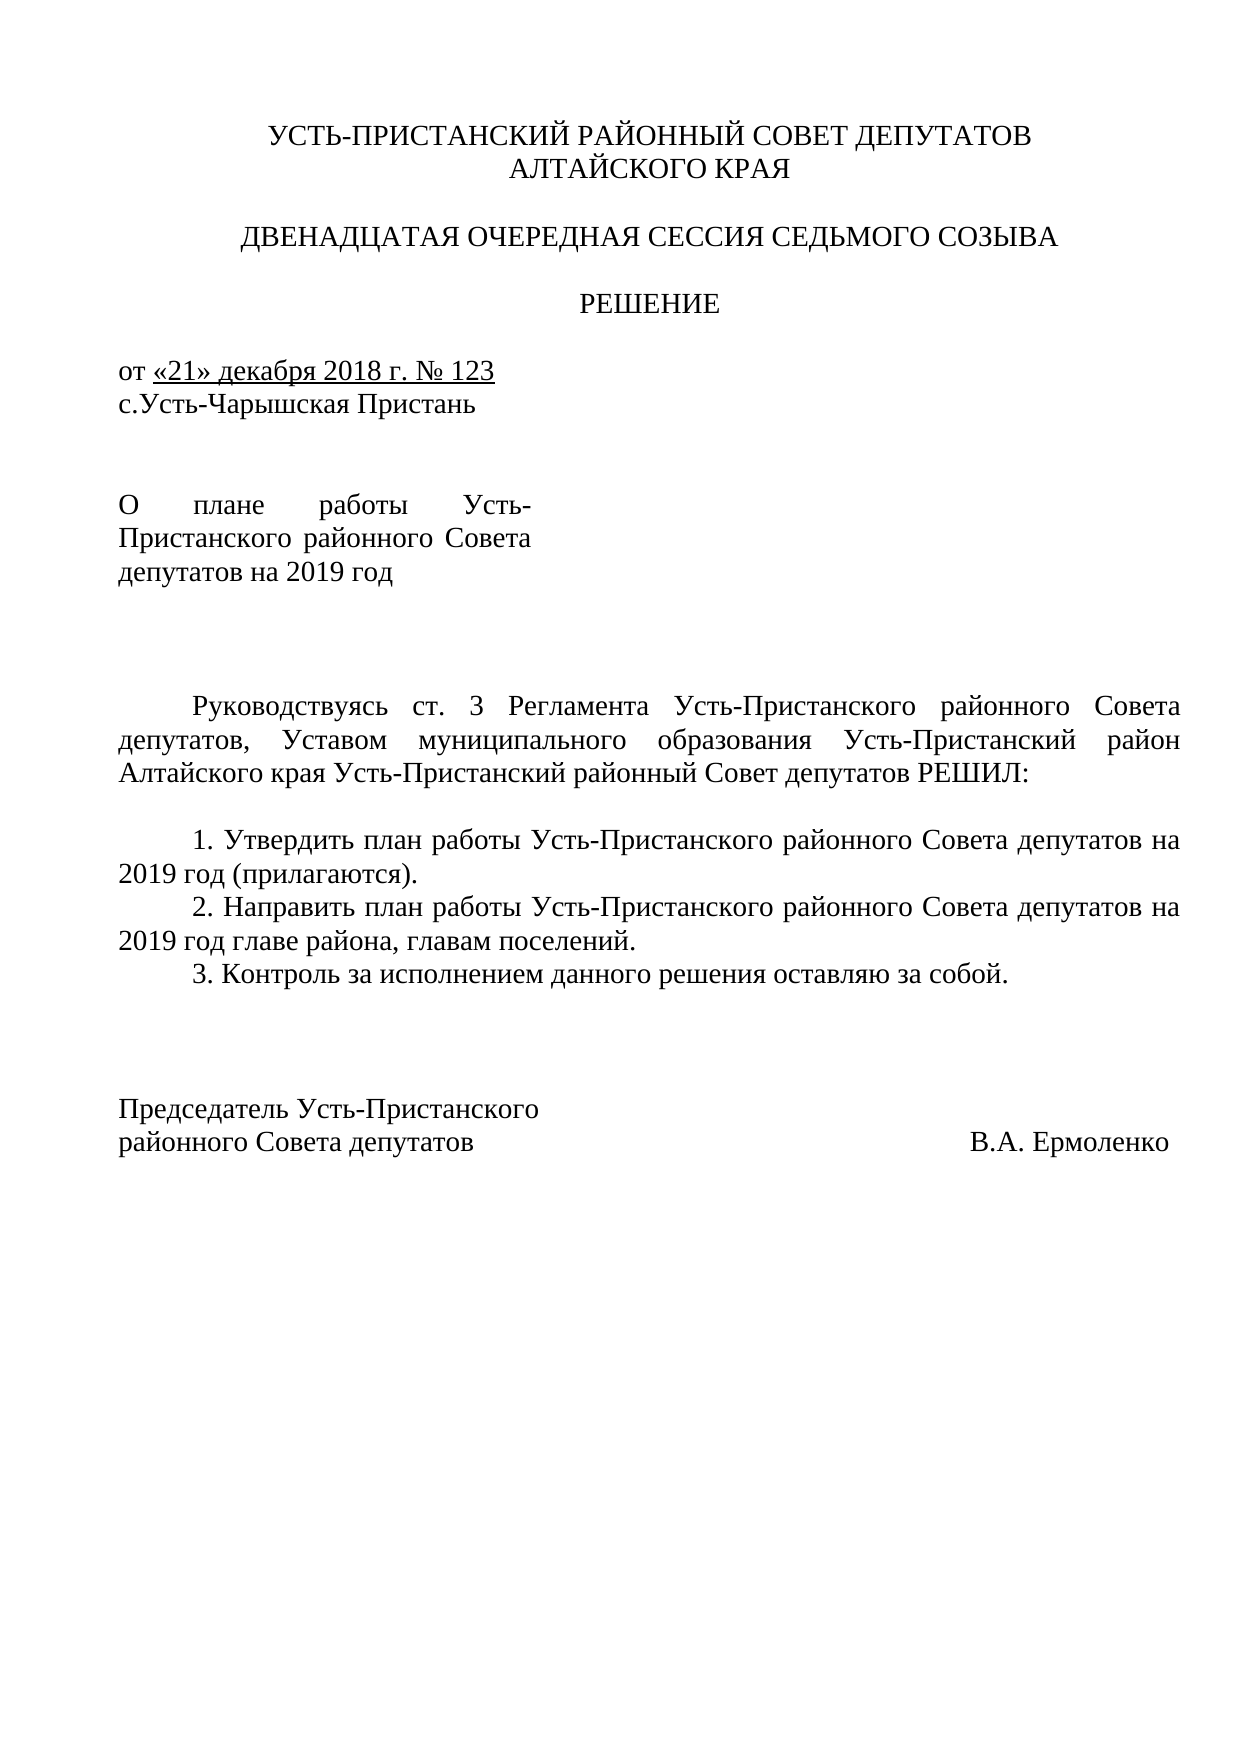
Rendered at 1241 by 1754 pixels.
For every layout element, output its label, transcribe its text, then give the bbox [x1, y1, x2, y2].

text Председатель Усть-Пристанского [118, 1091, 1181, 1124]
text АЛТАЙСКОГО КРАЯ [118, 152, 1181, 185]
text УСТЬ-ПРИСТАНСКИЙ РАЙОННЫЙ СОВЕТ ДЕПУТАТОВ [118, 118, 1181, 152]
text районного Совета депутатов В.А. Ермоленко [118, 1124, 1181, 1158]
text О плане работы Усть-Пристанского районного Совета депутатов на 2019 год [118, 487, 532, 588]
title 3. Контроль за исполнением данного решения оставляю за собой. [118, 957, 1182, 990]
text 1. Утвердить план работы Усть-Пристанского районного Совета депутатов на 2019 год (прилагаются). [118, 822, 1181, 889]
text 2. Направить план работы Усть-Пристанского районного Совета депутатов на 2019 год главе района, главам поселений. [118, 889, 1181, 957]
text ДВЕНАДЦАТАЯ ОЧЕРЕДНАЯ СЕССИЯ СЕДЬМОГО СОЗЫВА [118, 219, 1181, 252]
text РЕШЕНИЕ [118, 286, 1181, 319]
text от «21» декабря 2018 г. № 123 [118, 353, 1181, 386]
text с.Усть-Чарышская Пристань [118, 386, 1181, 420]
text Руководствуясь ст. 3 Регламента Усть-Пристанского районного Совета депутатов, Уставом муниципального образования Усть-Пристанский район Алтайского края Усть-Пристанский районный Совет депутатов РЕШИЛ: [118, 688, 1181, 789]
